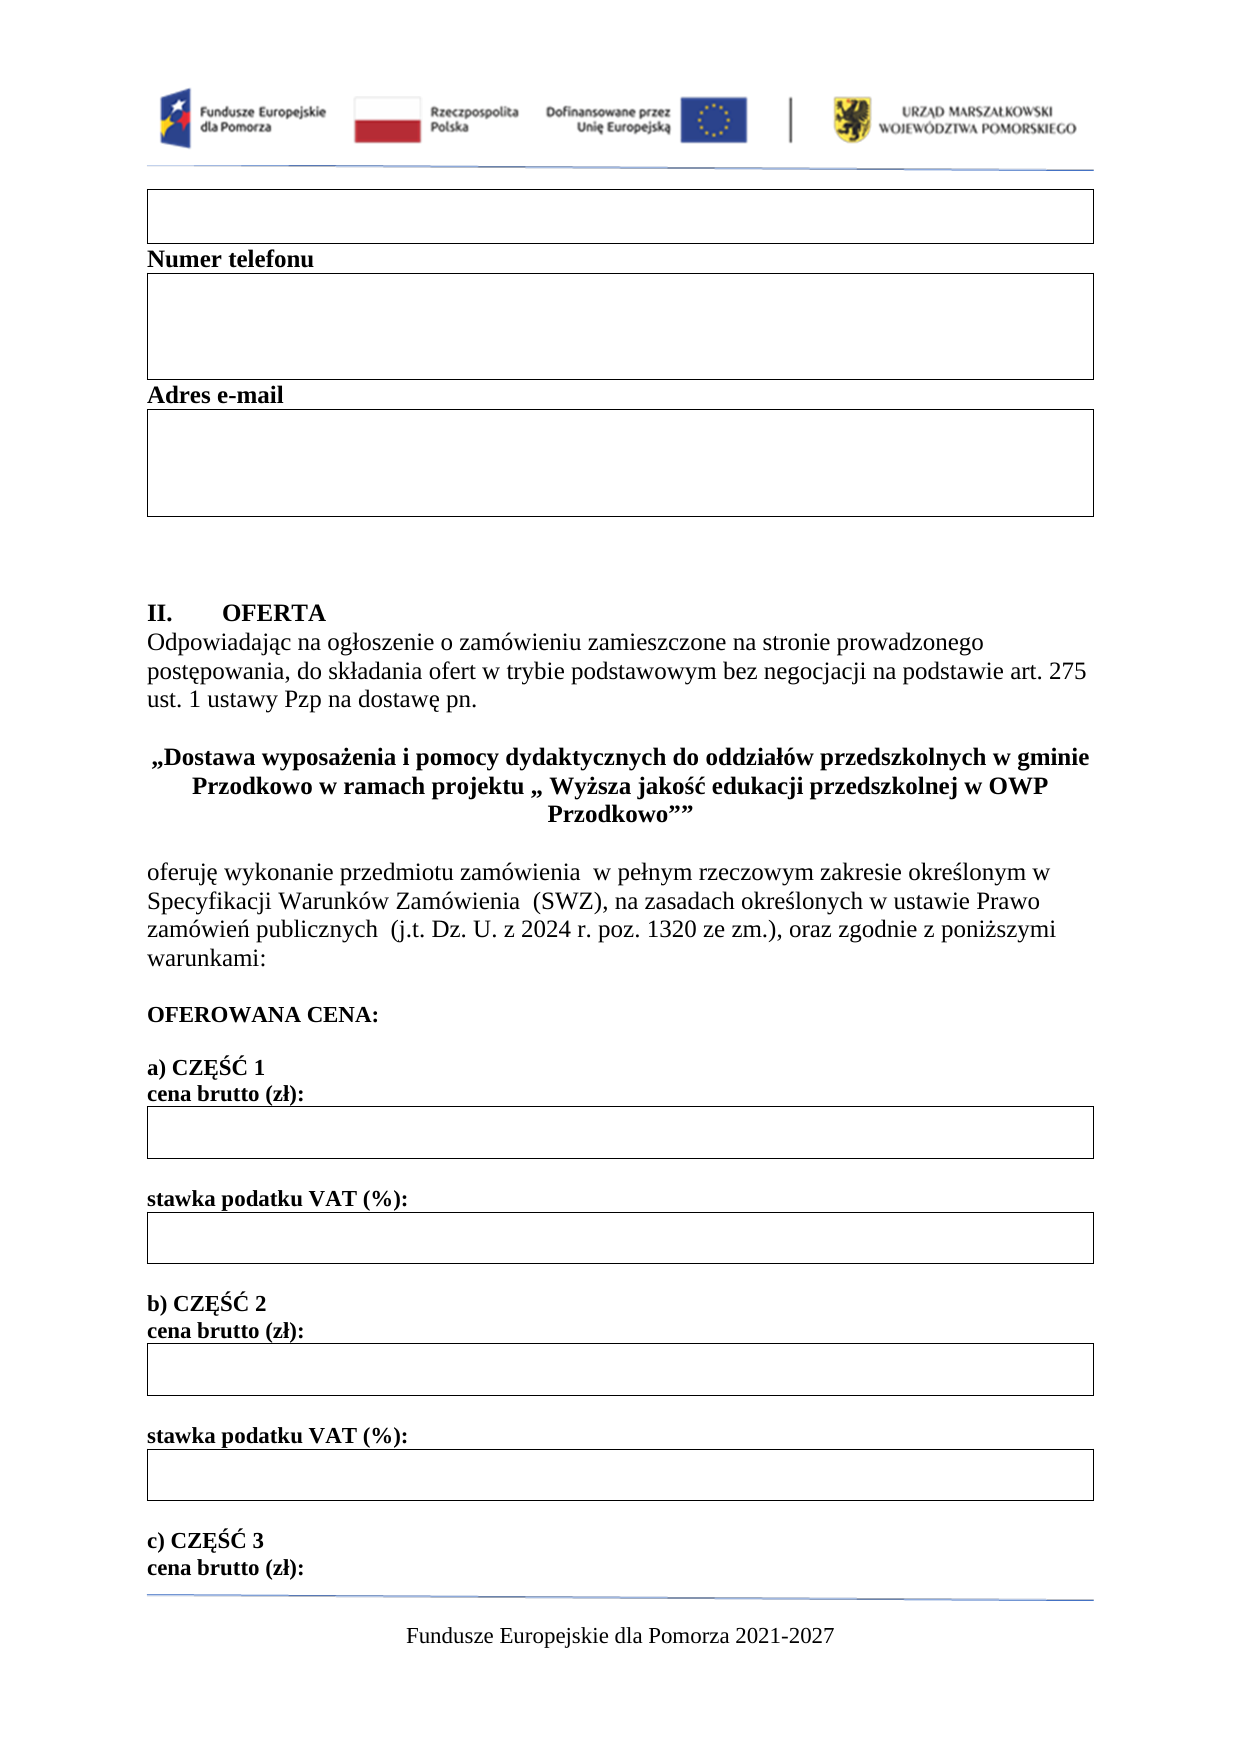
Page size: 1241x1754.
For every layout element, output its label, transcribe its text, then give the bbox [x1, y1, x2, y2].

text Odpowiadając na ogłoszenie o zamówieniu zamieszczone na stronie prowadzonego postępowania, do składania ofert w trybie podstawowym bez negocjacji na podstawie art. 275 ust. 1 ustawy Pzp na dostawę pn. [147, 627, 1094, 713]
text oferuję wykonanie przedmiotu zamówienia w pełnym rzeczowym zakresie określonym w Specyfikacji Warunków Zamówienia (SWZ), na zasadach określonych w ustawie Prawo zamówień publicznych (j.t. Dz. U. z 2024 r. poz. 1320 ze zm.), oraz zgodnie z poniższymi warunkami: [147, 857, 1094, 972]
picture [146, 73, 1094, 171]
text cena brutto (zł): [147, 1554, 1094, 1580]
table_header [148, 1107, 1093, 1158]
text stawka podatku VAT (%): [147, 1185, 1094, 1212]
text OFEROWANA CENA: [147, 1001, 1094, 1027]
text Numer telefonu [147, 244, 1094, 272]
table_header [148, 1344, 1093, 1395]
text b) CZĘŚĆ 2 [147, 1291, 1094, 1317]
text stawka podatku VAT (%): [147, 1422, 1094, 1448]
table_header [148, 1213, 1093, 1263]
picture [146, 1594, 1094, 1601]
table_header [148, 274, 1093, 379]
table_header [148, 1450, 1093, 1500]
text Adres e-mail [147, 380, 1094, 409]
list OFERTA [147, 598, 1094, 627]
text cena brutto (zł): [147, 1080, 1094, 1106]
text a) CZĘŚĆ 1 [147, 1053, 1094, 1080]
table_header [148, 410, 1093, 516]
table_header [148, 190, 1093, 243]
text cena brutto (zł): [147, 1317, 1094, 1343]
text „Dostawa wyposażenia i pomocy dydaktycznych do oddziałów przedszkolnych w gminie Przodkowo w ramach projektu „ Wyższa jakość edukacji przedszkolnej w OWP Przodkowo”” [147, 742, 1094, 828]
text c) CZĘŚĆ 3 [147, 1527, 1094, 1554]
